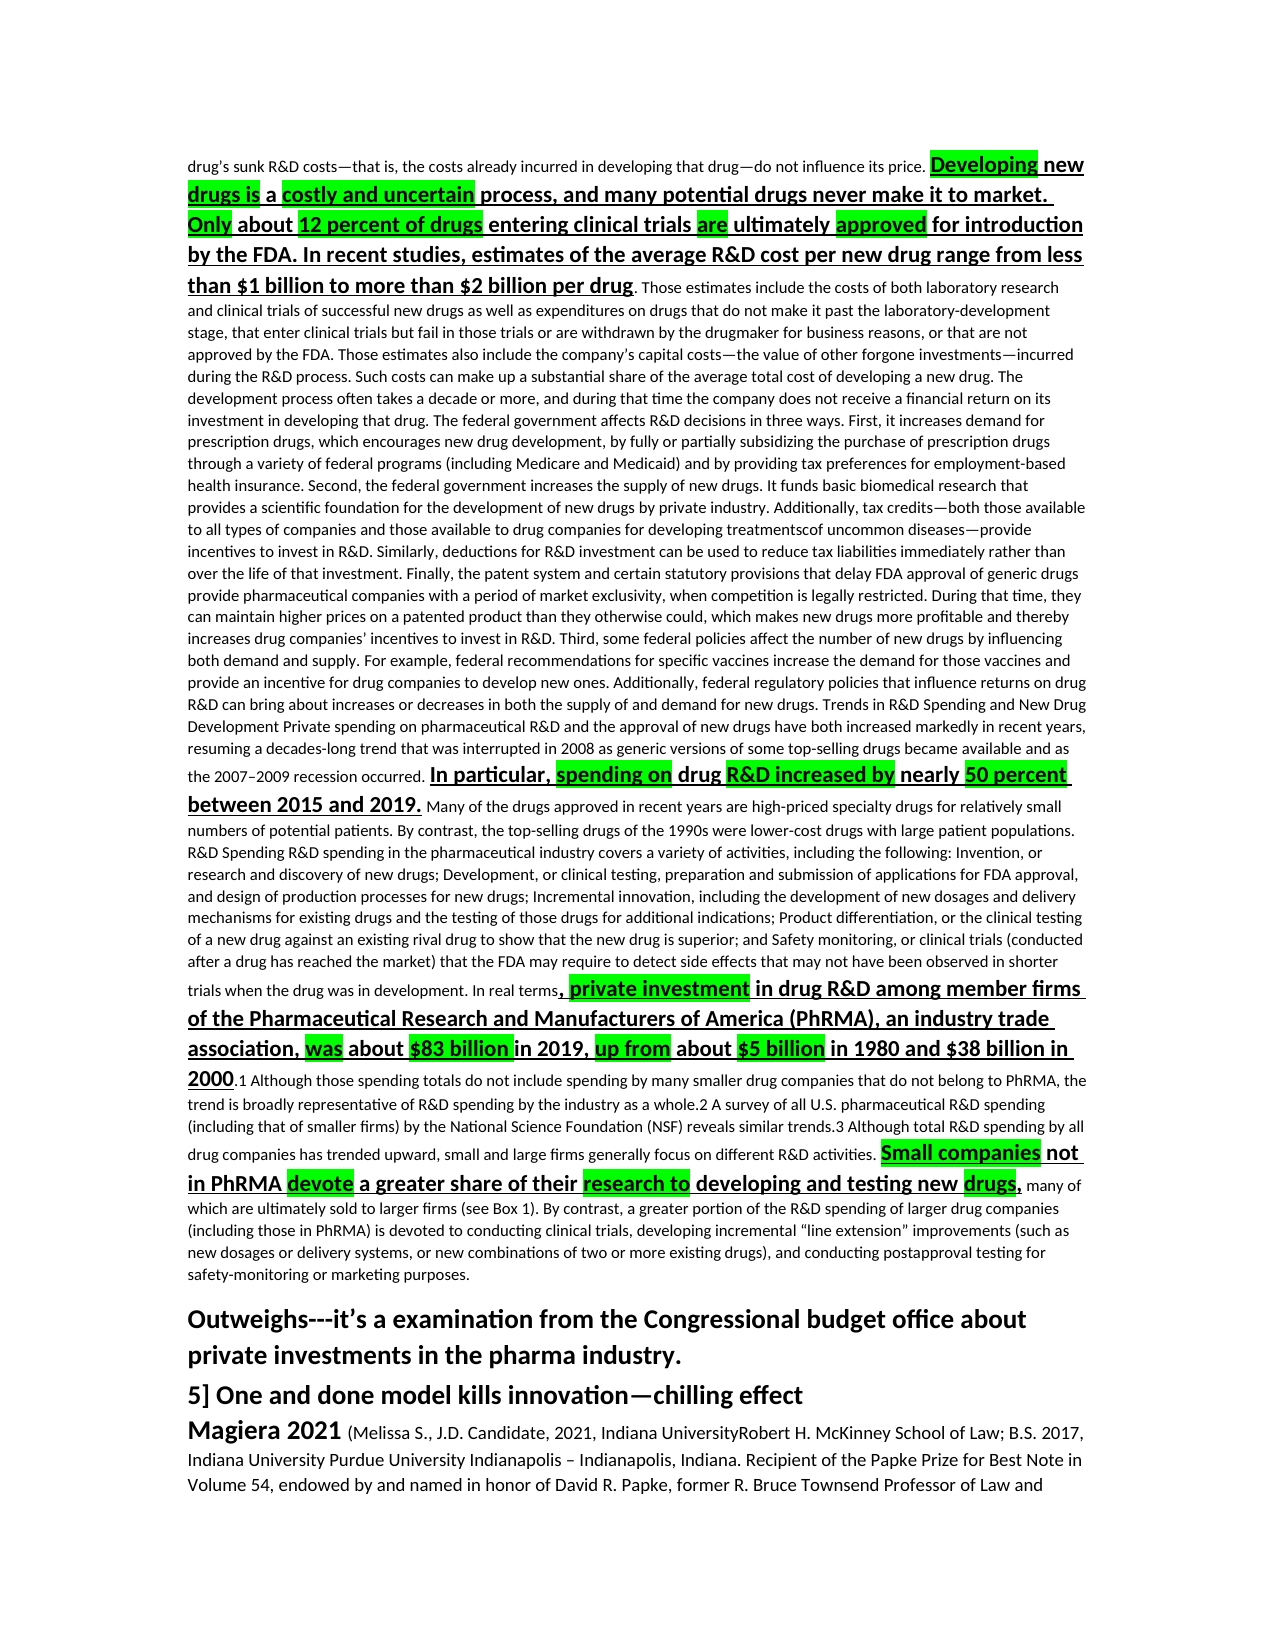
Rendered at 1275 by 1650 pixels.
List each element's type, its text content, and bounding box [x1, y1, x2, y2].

subtitle 5] One and done model kills innovation—chilling effect [187, 1378, 1087, 1411]
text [187, 150, 1087, 1284]
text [187, 1413, 1087, 1496]
subtitle Outweighs---it’s a examination from the Congressional budget office about private investments in the pharma industry. [187, 1302, 1087, 1371]
